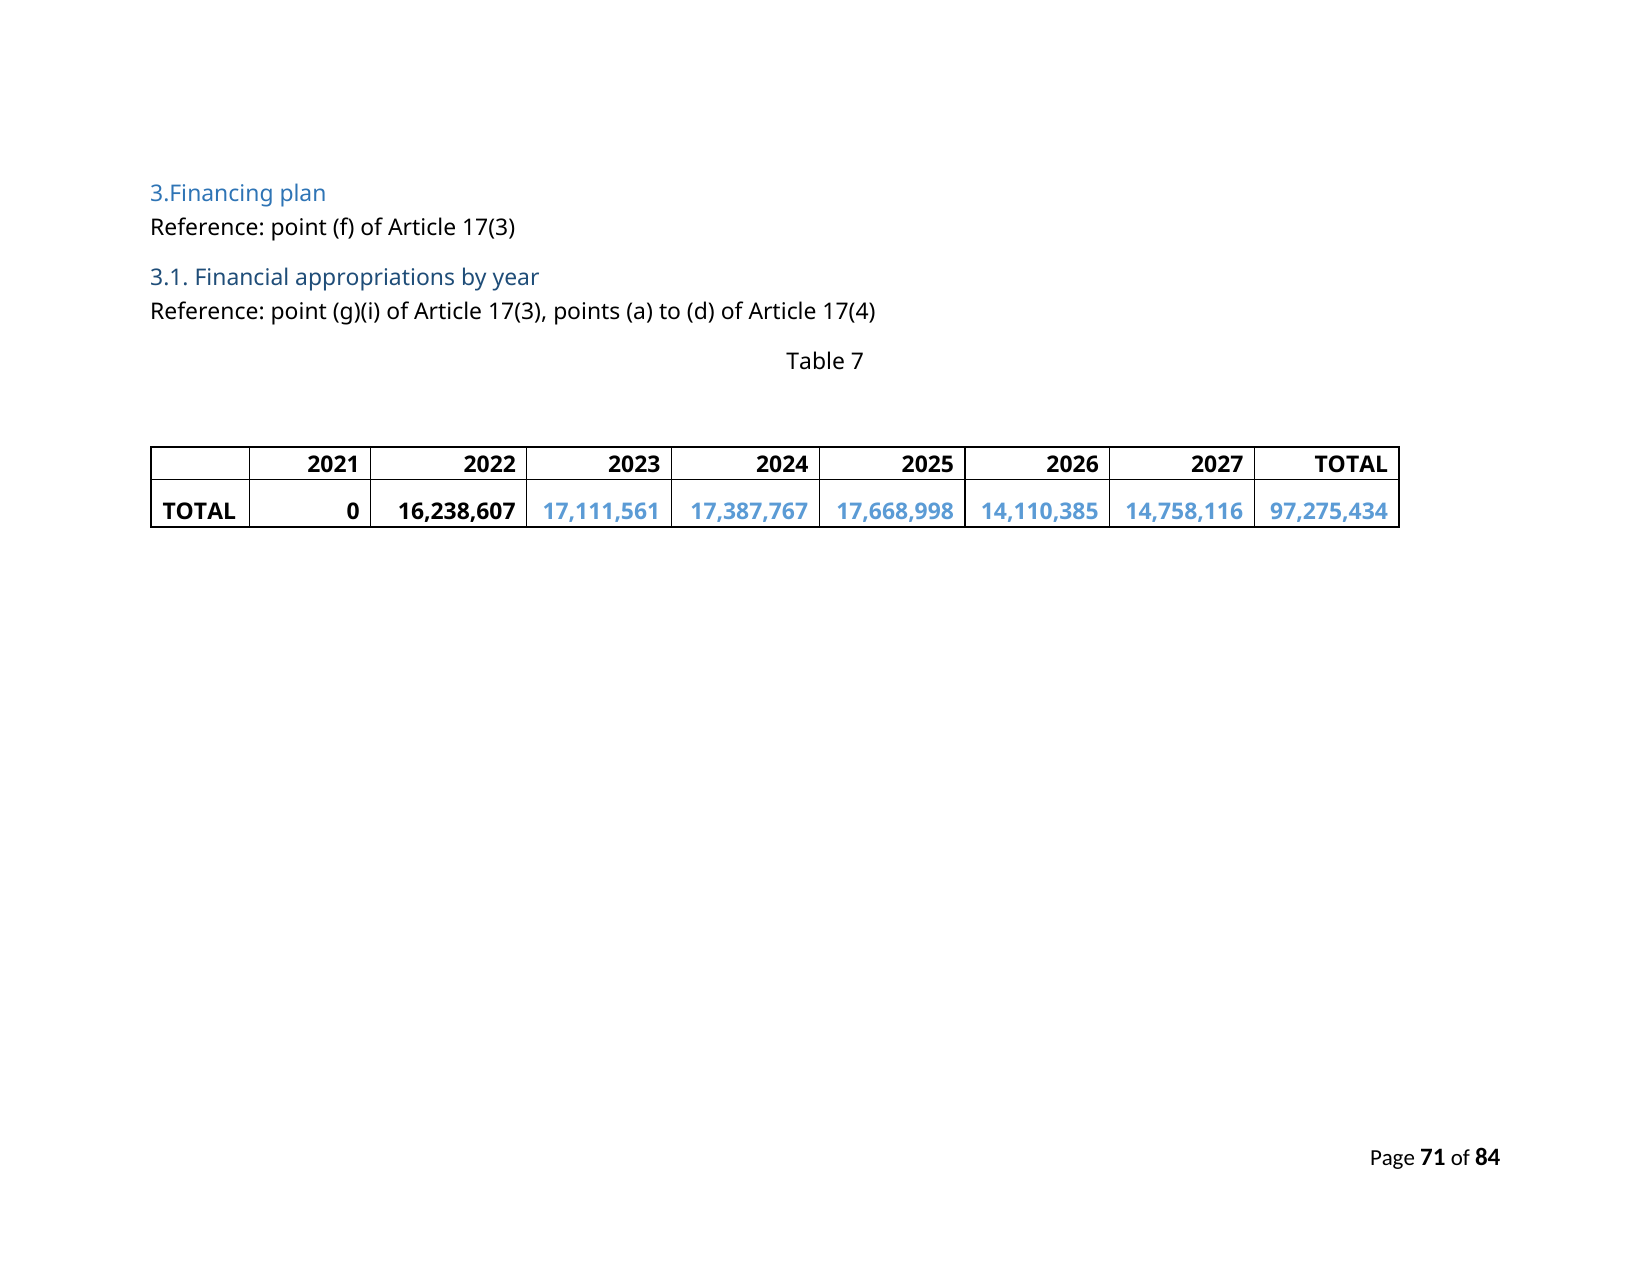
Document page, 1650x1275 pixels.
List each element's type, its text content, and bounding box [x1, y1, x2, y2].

table_cell TOTAL [152, 480, 249, 526]
subtitle 3.Financing plan [150, 177, 1500, 208]
text Table 7 [150, 345, 1500, 376]
table_header 2021 [250, 448, 370, 479]
table_header 2025 [820, 448, 964, 479]
table_header 2024 [672, 448, 819, 479]
table_header 2023 [527, 448, 671, 479]
text Reference: point (f) of Article 17(3) [150, 211, 1500, 242]
table_header 2022 [371, 448, 526, 479]
table_cell 0 [250, 480, 370, 526]
table_header TOTAL [1255, 448, 1398, 479]
table_cell 14,110,385 [966, 480, 1109, 526]
table_cell 17,111,561 [527, 480, 671, 526]
table_cell 16,238,607 [371, 480, 526, 526]
subtitle 3.1. Financial appropriations by year [150, 261, 1500, 292]
text Reference: point (g)(i) of Article 17(3), points (a) to (d) of Article 17(4) [150, 295, 1500, 326]
table_cell 97,275,434 [1255, 480, 1398, 526]
table_cell 17,668,998 [820, 480, 964, 526]
table_cell 17,387,767 [672, 480, 819, 526]
table_header 2026 [966, 448, 1109, 479]
table_cell 14,758,116 [1110, 480, 1254, 526]
table_header 2027 [1110, 448, 1254, 479]
table_header [152, 448, 249, 479]
